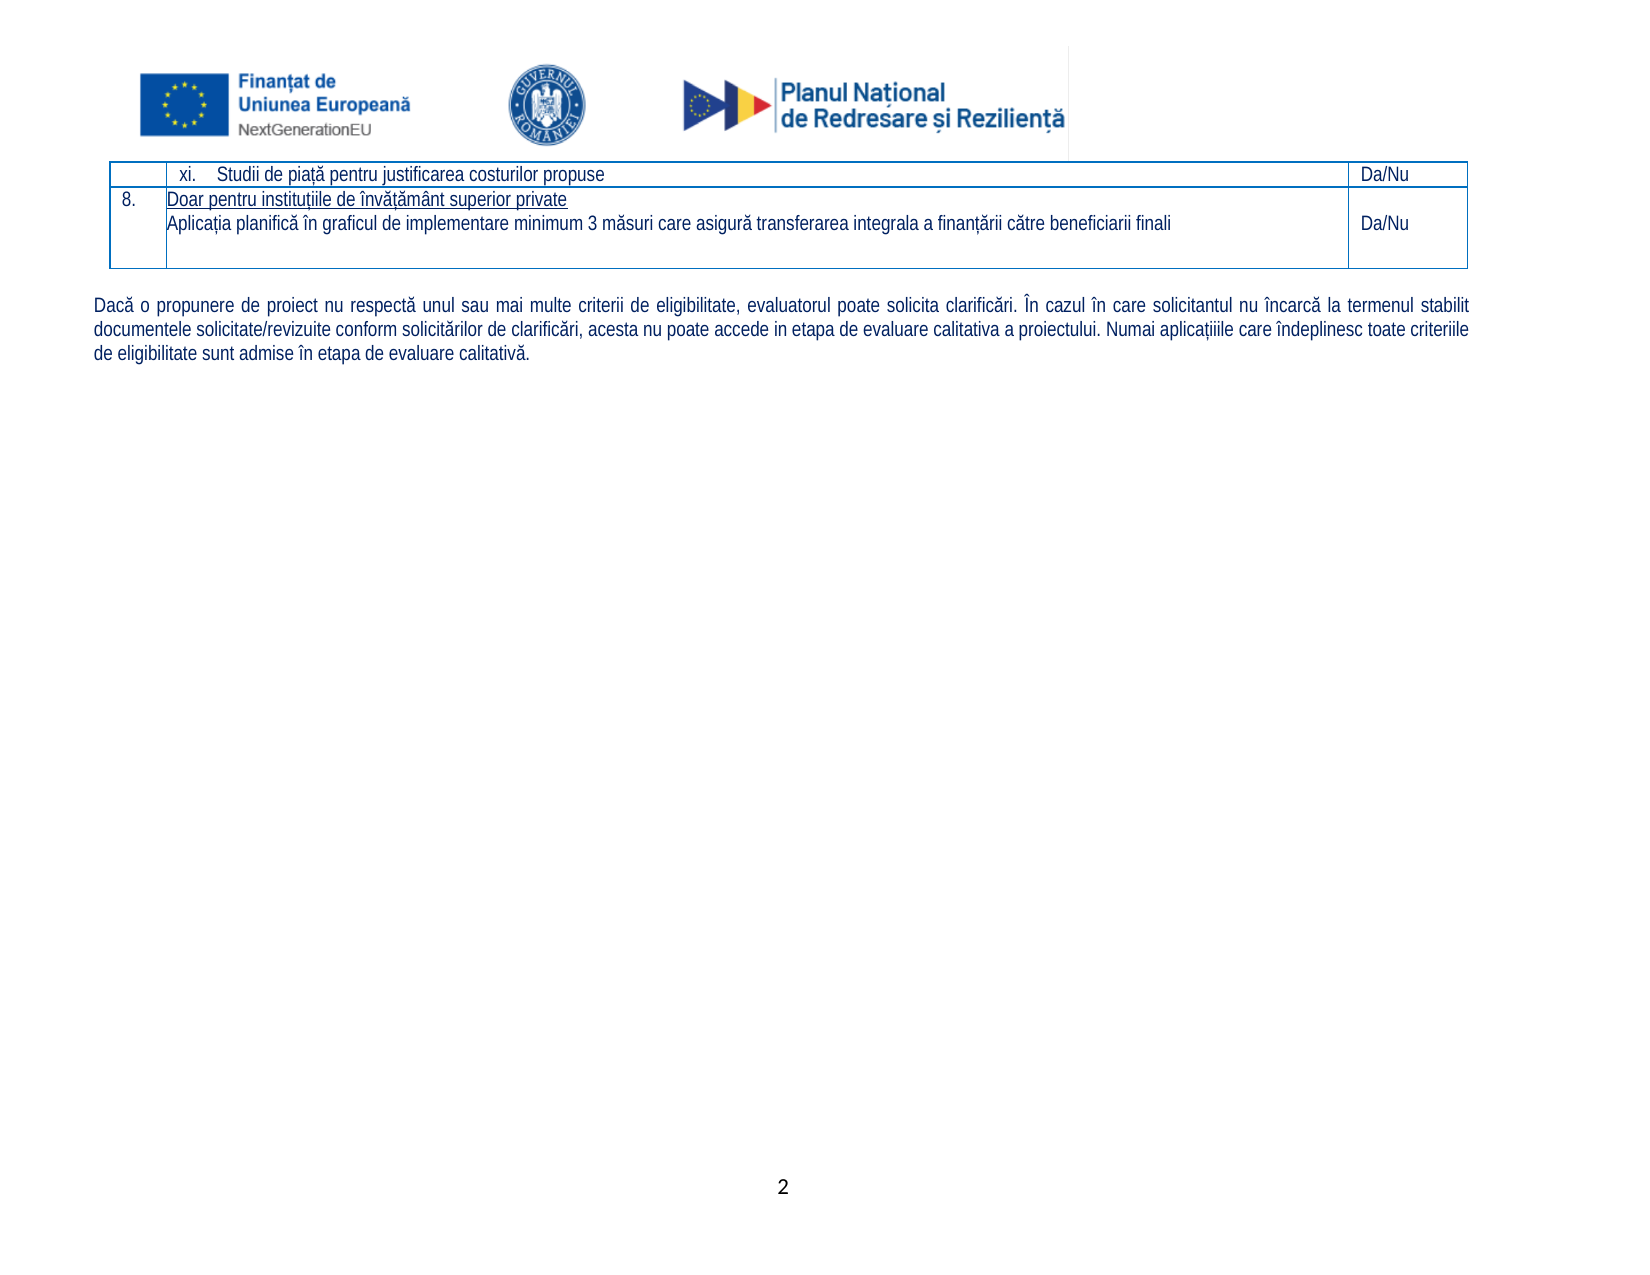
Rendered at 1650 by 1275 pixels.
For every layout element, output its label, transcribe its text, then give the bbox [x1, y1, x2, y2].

text Dacă o propunere de proiect nu respectă unul sau mai multe criterii de eligibilitate, evaluatorul poate solicita clarificări. În cazul în care solicitantul nu încarcă la termenul stabilit documentele solicitate/revizuite conform solicitărilor de clarificări, acesta nu poate accede in etapa de evaluare calitativa a proiectului. Numai aplicațiiile care îndeplinesc toate criteriile de eligibilitate sunt admise în etapa de evaluare calitativă. [94, 293, 1472, 365]
table_cell Doar pentru instituțiile de învățământ superior private Aplicația planifică în graficul de implementare minimum 3 măsuri care asigură transferarea integrala a finanțării către beneficiarii finali [167, 188, 1348, 268]
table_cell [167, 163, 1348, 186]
table_cell 8. [111, 188, 166, 268]
picture [93, 46, 1069, 162]
table_cell Da/Nu [1349, 188, 1467, 268]
table_cell 7. [111, 163, 166, 186]
